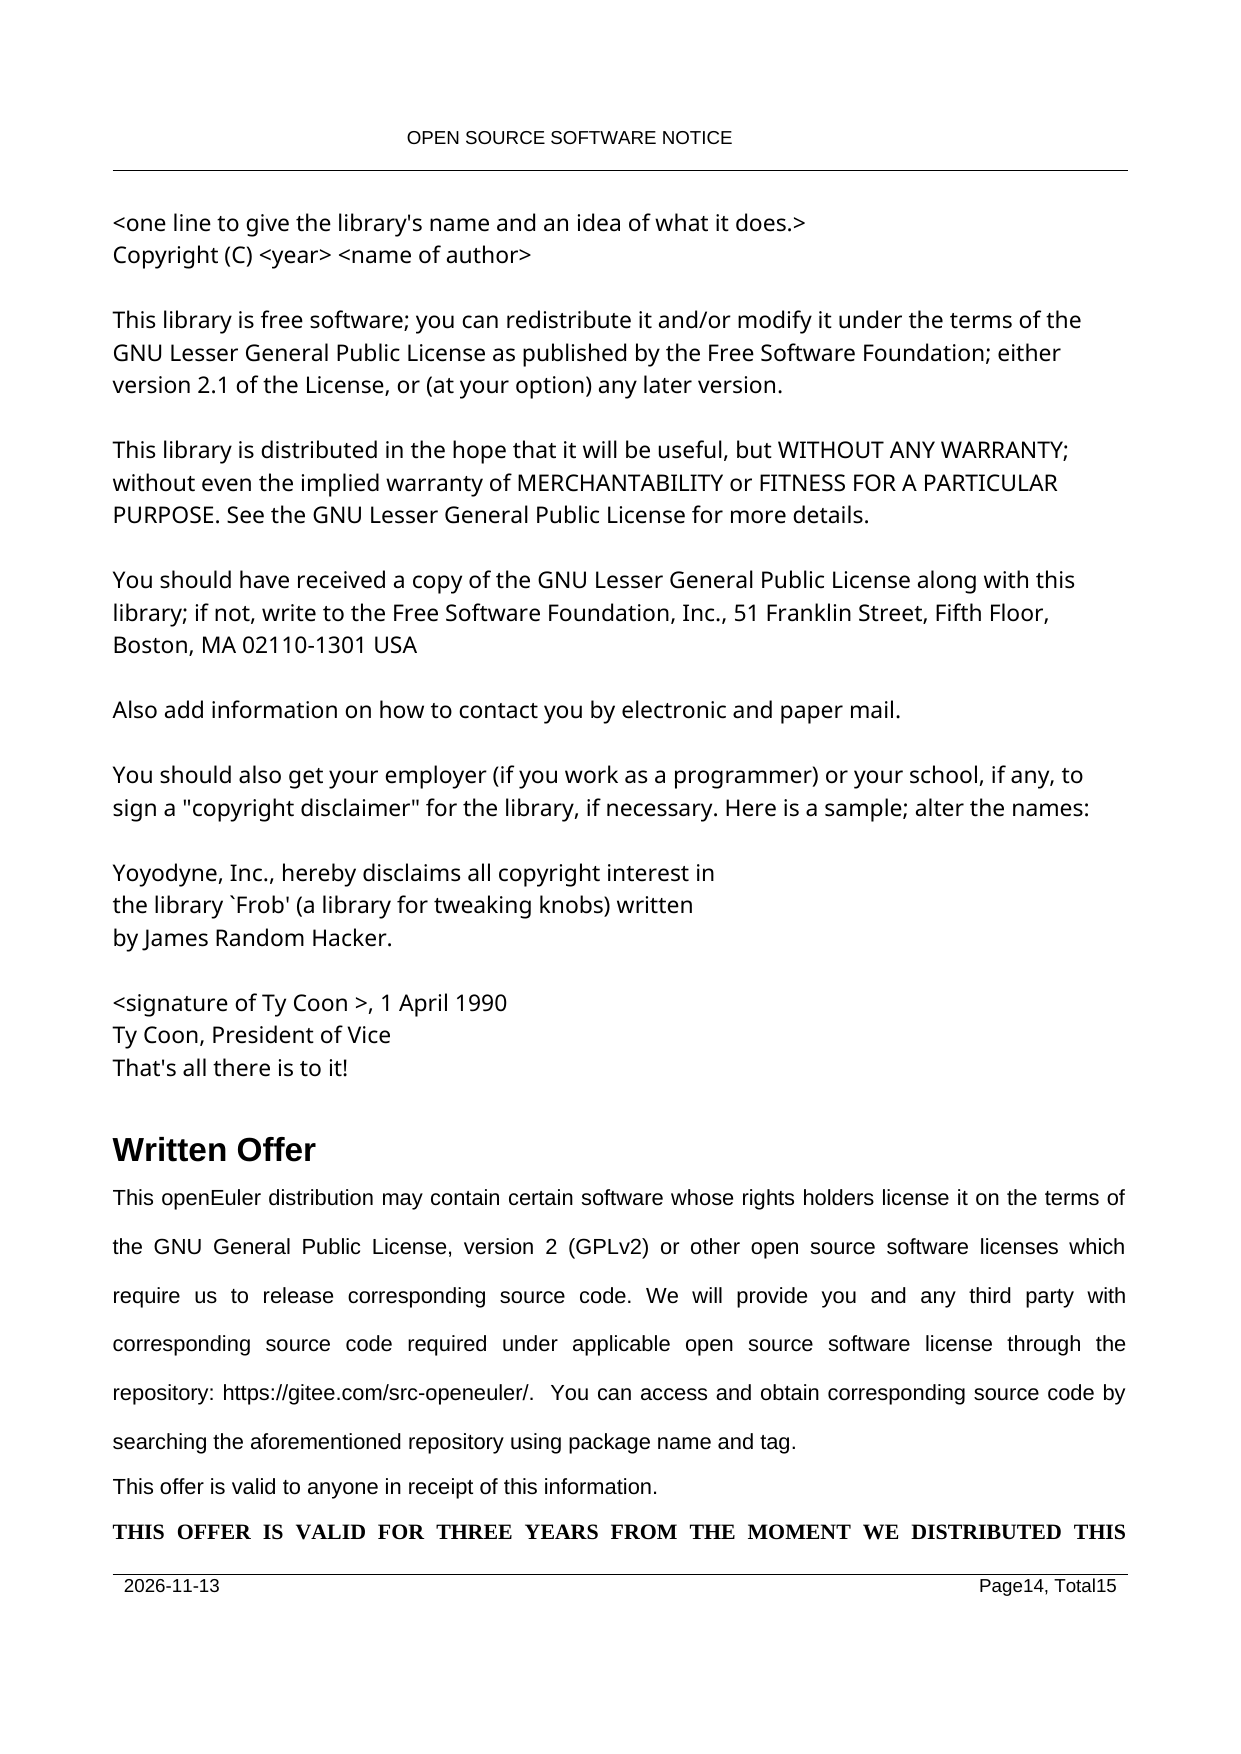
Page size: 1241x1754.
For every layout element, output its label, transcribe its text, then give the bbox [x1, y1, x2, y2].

text Written Offer [112, 1116, 1128, 1181]
text You should also get your employer (if you work as a programmer) or your school, if any, to sign a "copyright disclaimer" for the library, if necessary. Here is a sample; alter the names: [112, 759, 1128, 824]
text <one line to give the library's name and an idea of what it does.> [112, 206, 1128, 239]
text Also add information on how to contact you by electronic and paper mail. [112, 694, 1128, 726]
text <signature of Ty Coon >, 1 April 1990 [112, 986, 1128, 1019]
text This library is free software; you can redistribute it and/or modify it under the terms of the GNU Lesser General Public License as published by the Free Software Foundation; either version 2.1 of the License, or (at your option) any later version. [112, 304, 1128, 401]
text Yoyodyne, Inc., hereby disclaims all copyright interest in [112, 856, 1128, 889]
text the library `Frob' (a library for tweaking knobs) written [112, 889, 1128, 921]
text This library is distributed in the hope that it will be useful, but WITHOUT ANY WARRANTY; without even the implied warranty of MERCHANTABILITY or FITNESS FOR A PARTICULAR PURPOSE. See the GNU Lesser General Public License for more details. [112, 434, 1128, 531]
text Ty Coon, President of Vice [112, 1019, 1128, 1051]
text You should have received a copy of the GNU Lesser General Public License along with this library; if not, write to the Free Software Foundation, Inc., 51 Franklin Street, Fifth Floor, Boston, MA 02110-1301 USA [112, 564, 1128, 661]
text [112, 1515, 1128, 1548]
text That's all there is to it! [112, 1051, 1128, 1084]
text by James Random Hacker. [112, 921, 1128, 954]
text Copyright (C) <year> <name of author> [112, 239, 1128, 271]
text This openEuler distribution may contain certain software whose rights holders license it on the terms of the GNU General Public License, version 2 (GPLv2) or other open source software licenses which require us to release corresponding source code. We will provide you and any third party with corresponding source code required under applicable open source software license through the repository: https://gitee.com/src-openeuler/. You can access and obtain corresponding source code by searching the aforementioned repository using package name and tag. [112, 1181, 1128, 1458]
text This offer is valid to anyone in receipt of this information. [112, 1470, 1128, 1503]
